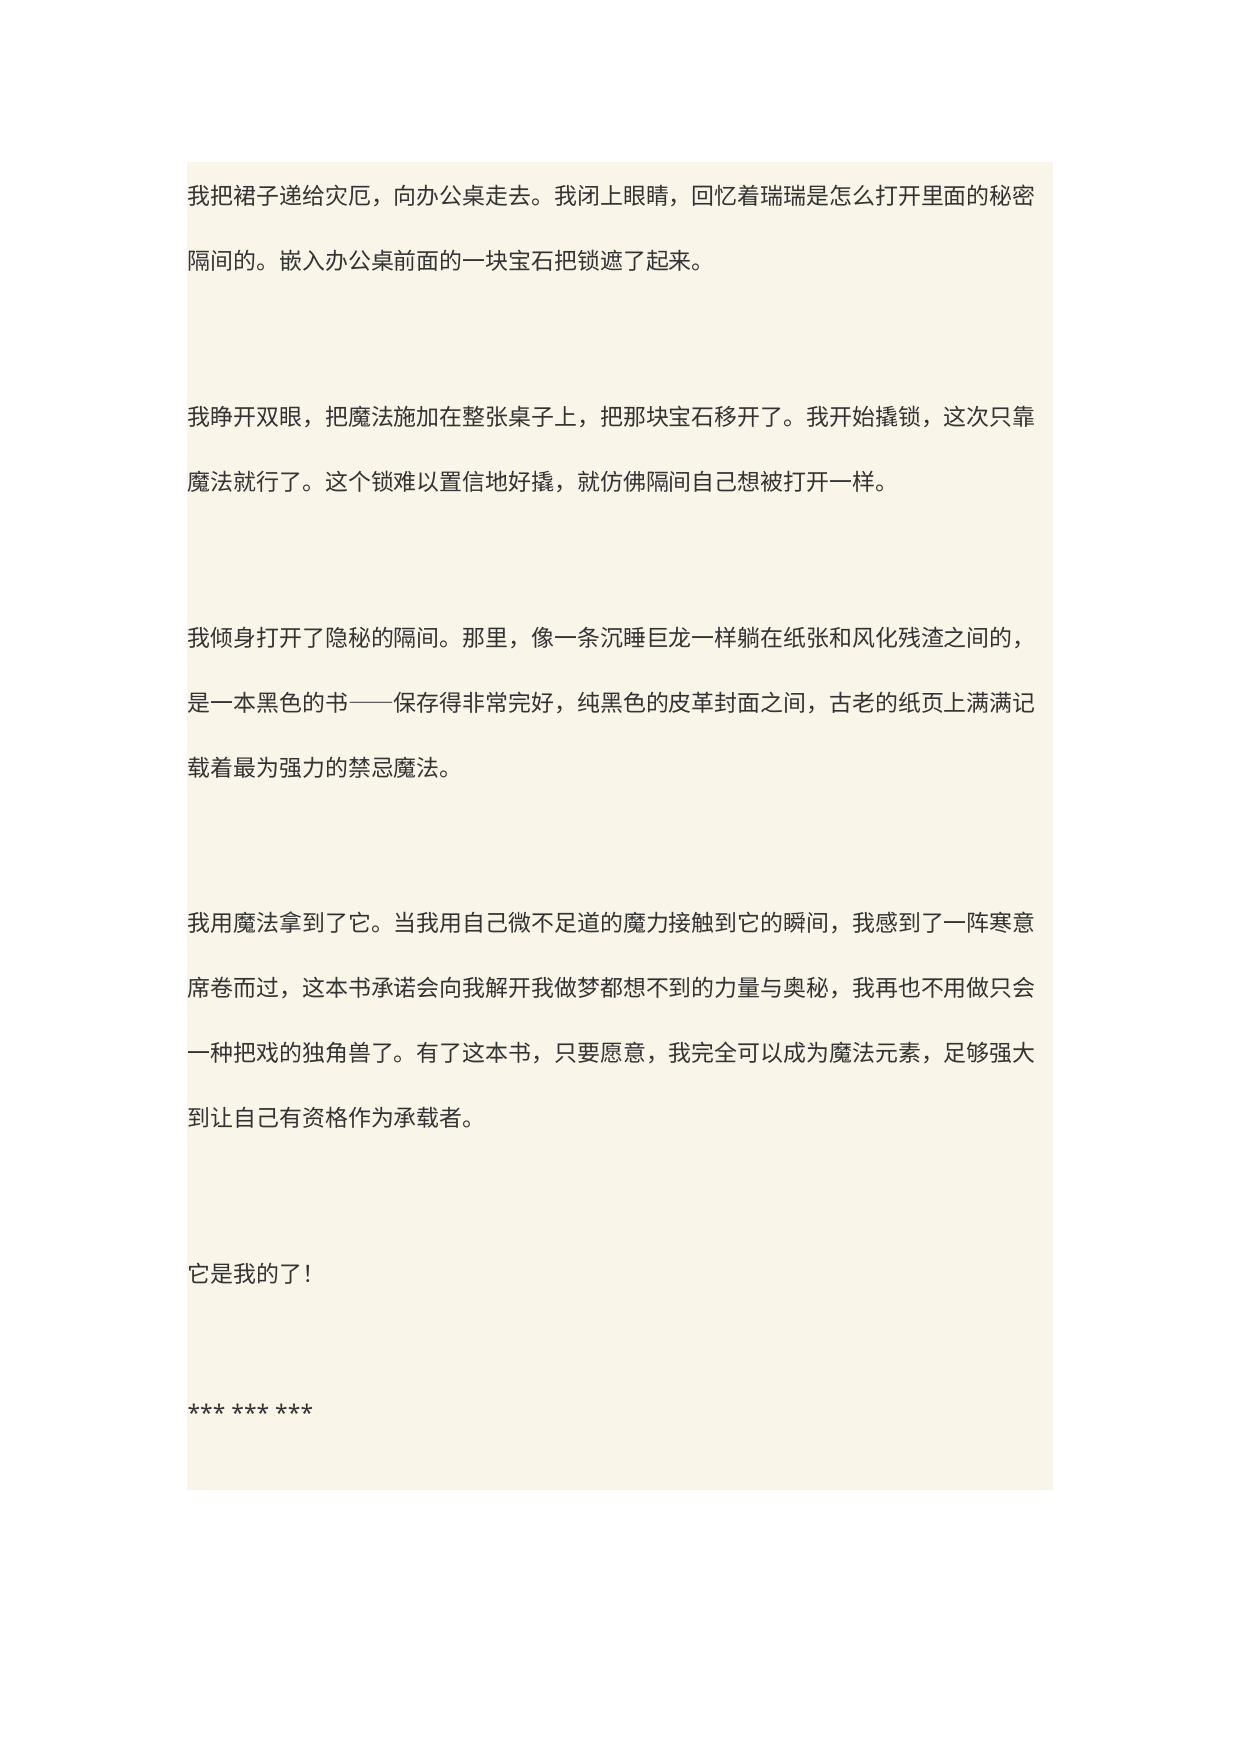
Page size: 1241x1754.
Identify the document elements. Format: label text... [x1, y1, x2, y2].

text 它是我的了！ [187, 1240, 1053, 1305]
text *** *** *** [187, 1396, 1053, 1429]
text 我睁开双眼，把魔法施加在整张桌子上，把那块宝石移开了。我开始撬锁，这次只靠魔法就行了。这个锁难以置信地好撬，就仿佛隔间自己想被打开一样。 [187, 383, 1053, 513]
text 我倾身打开了隐秘的隔间。那里，像一条沉睡巨龙一样躺在纸张和风化残渣之间的，是一本黑色的书——保存得非常完好，纯黑色的皮革封面之间，古老的纸页上满满记载着最为强力的禁忌魔法。 [187, 604, 1053, 799]
text 我把裙子递给灾厄，向办公桌走去。我闭上眼睛，回忆着瑞瑞是怎么打开里面的秘密隔间的。嵌入办公桌前面的一块宝石把锁遮了起来。 [187, 162, 1053, 292]
text 我用魔法拿到了它。当我用自己微不足道的魔力接触到它的瞬间，我感到了一阵寒意席卷而过，这本书承诺会向我解开我做梦都想不到的力量与奥秘，我再也不用做只会一种把戏的独角兽了。有了这本书，只要愿意，我完全可以成为魔法元素，足够强大到让自己有资格作为承载者。 [187, 889, 1053, 1149]
